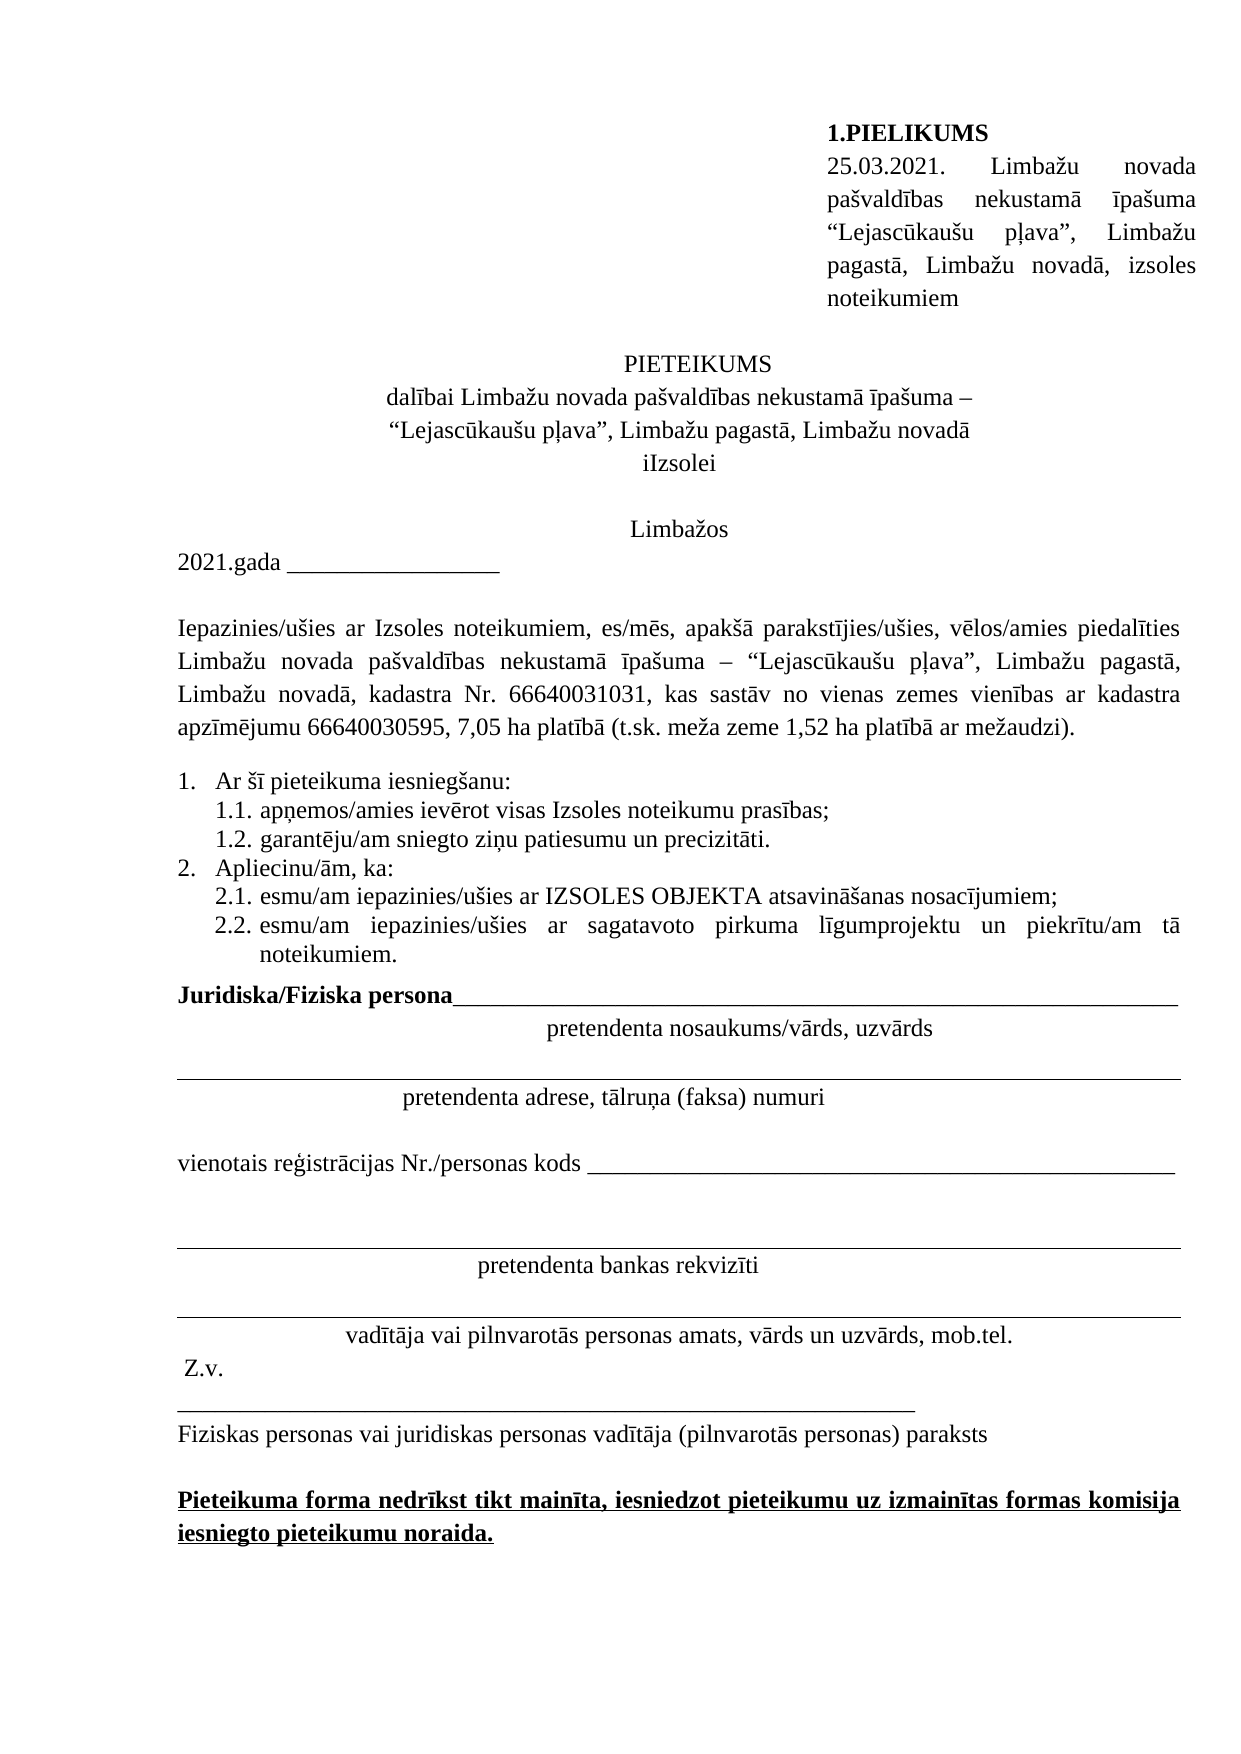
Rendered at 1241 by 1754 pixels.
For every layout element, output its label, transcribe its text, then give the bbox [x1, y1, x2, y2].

text vienotais reģistrācijas Nr./personas kods _______________________________________________ [177, 1148, 1181, 1177]
text Limbažos [177, 514, 1181, 543]
text vadītāja vai pilnvarotās personas amats, vārds un uzvārds, mob.tel. [177, 1318, 1181, 1348]
list esmu/am iepazinies/ušies ar IZSOLES OBJEKTA atsavināšanas nosacījumiem; [215, 881, 1181, 910]
text Pieteikuma forma nedrīkst tikt mainīta, iesniedzot pieteikumu uz izmainītas formas komisija iesniegto pieteikumu noraida. [177, 1511, 1181, 1547]
text pieteikums [214, 349, 1181, 378]
text Juridiska/Fiziska persona__________________________________________________________ [177, 980, 1181, 1009]
list apņemos/amies ievērot visas Izsoles noteikumu prasības; [215, 795, 1181, 824]
list Ar šī pieteikuma iesniegšanu: [177, 766, 1181, 795]
text “Lejascūkaušu pļava”, Limbažu pagastā, Limbažu novadā [177, 415, 1181, 444]
text iIzsolei [177, 448, 1181, 477]
text Pieteikuma forma nedrīkst tikt mainīta, iesniedzot pieteikumu uz izmainītas formas komisija iesniegto pieteikumu noraida. [177, 1485, 1181, 1510]
text 1.pielikums [827, 118, 1181, 147]
text Fiziskas personas vai juridiskas personas vadītāja (pilnvarotās personas) paraksts [177, 1419, 1181, 1447]
text pretendenta nosaukums/vārds, uzvārds [177, 1013, 1181, 1042]
list garantēju/am sniegto ziņu patiesumu un precizitāti. [215, 824, 1181, 853]
text 25.03.2021. Limbažu novada pašvaldības nekustamā īpašuma “Lejascūkaušu pļava”, Limbažu pagastā, Limbažu novadā, izsoles noteikumiem [827, 151, 1196, 312]
text 2021.gada _________________ [177, 547, 1181, 576]
text dalībai Limbažu novada pašvaldības nekustamā īpašuma – [177, 382, 1181, 411]
text Iepazinies/ušies ar Izsoles noteikumiem, es/mēs, apakšā parakstījies/ušies, vēlos/amies piedalīties Limbažu novada pašvaldības nekustamā īpašuma – “Lejascūkaušu pļava”, Limbažu pagastā, Limbažu novadā, kadastra Nr. 66640031031, kas sastāv no vienas zemes vienības ar kadastra apzīmējumu 66640030595, 7,05 ha platībā (t.sk. meža zeme 1,52 ha platībā ar mežaudzi). [177, 613, 1181, 741]
text pretendenta bankas rekvizīti [177, 1249, 1181, 1279]
text pretendenta adrese, tālruņa (faksa) numuri [177, 1080, 1181, 1111]
list Apliecinu/ām, ka: [177, 853, 1181, 881]
text Z.v. ___________________________________________________________ [177, 1353, 1181, 1414]
list esmu/am iepazinies/ušies ar sagatavoto pirkuma līgumprojektu un piekrītu/am tā noteikumiem. [214, 910, 1181, 968]
